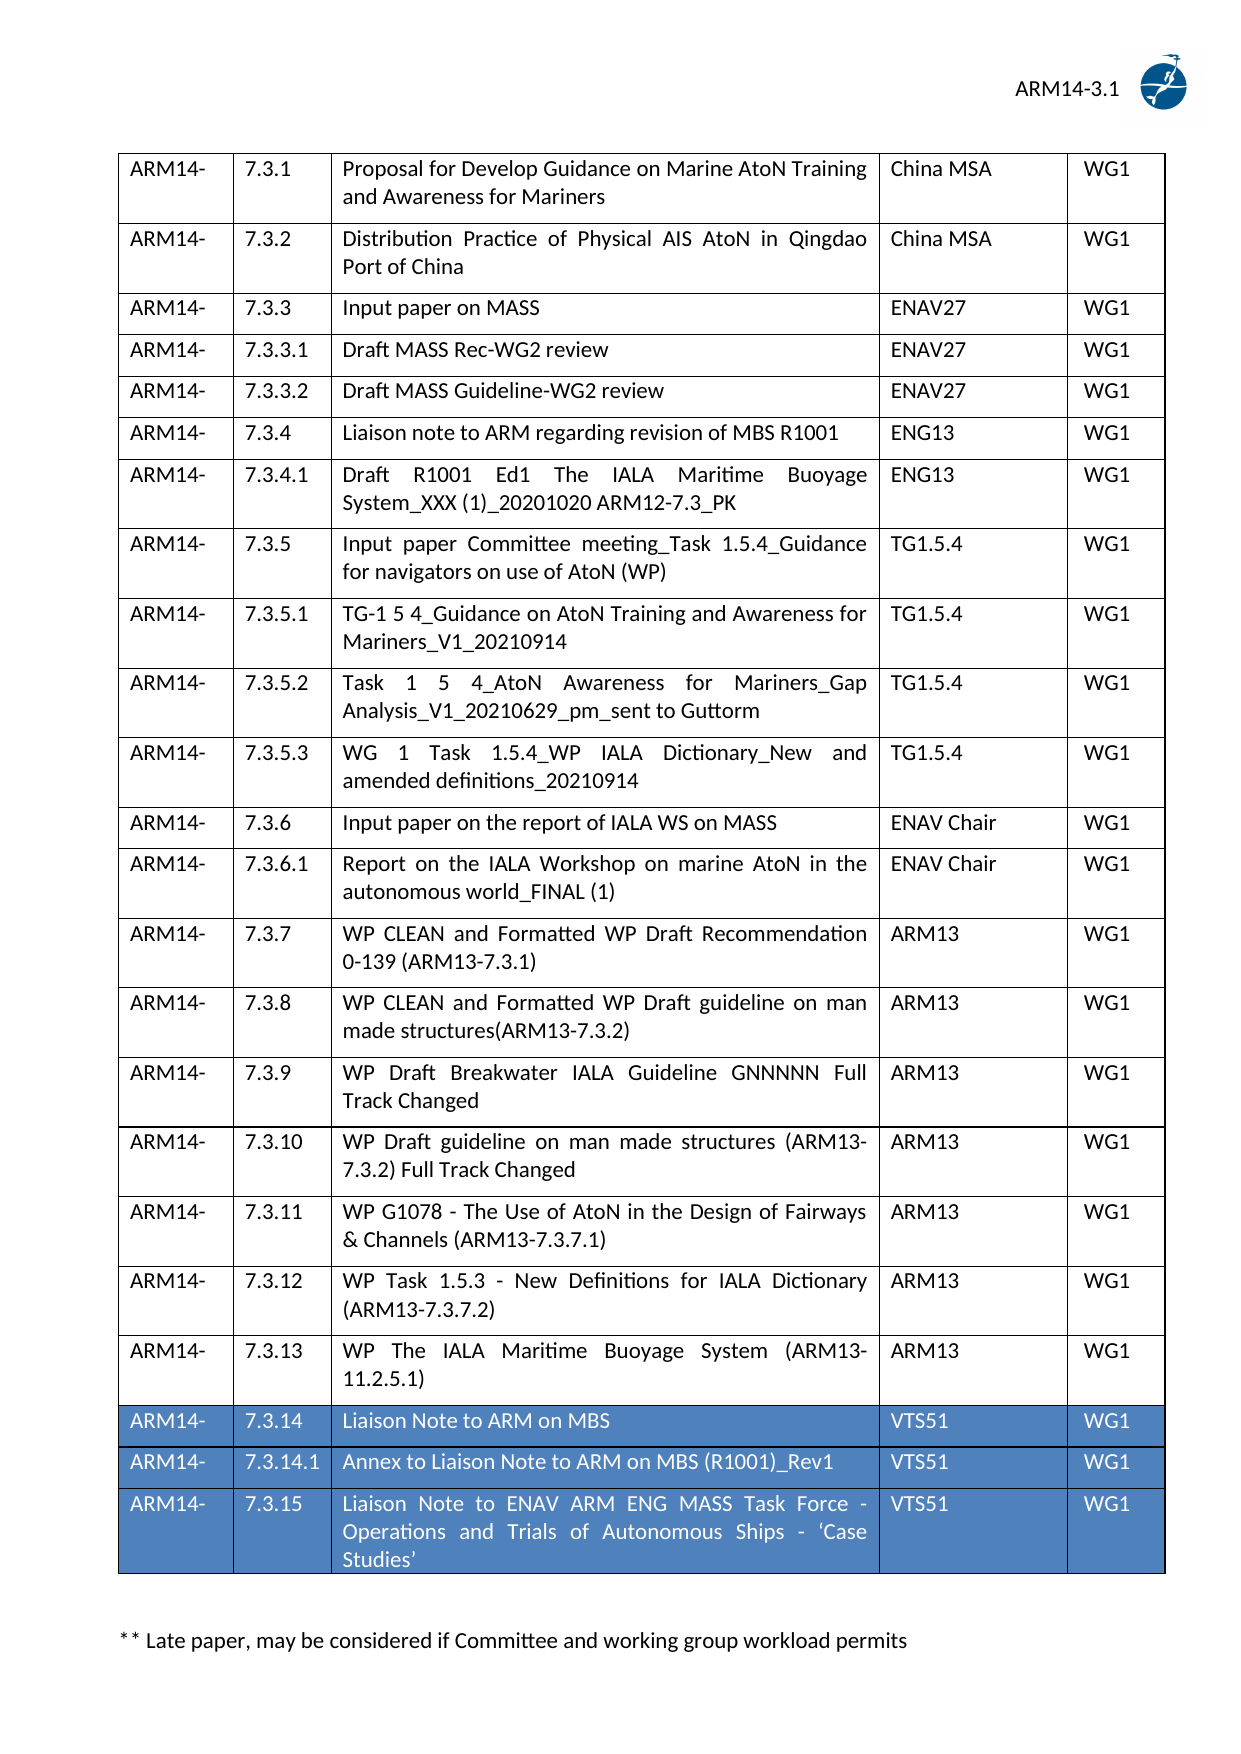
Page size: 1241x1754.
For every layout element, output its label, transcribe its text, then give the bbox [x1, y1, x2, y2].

table_cell 7.3.2 [234, 224, 331, 292]
table_cell Proposal for Develop Guidance on Marine AtoN Training and Awareness for Mariners [332, 154, 879, 223]
table_cell WG1 [1068, 1058, 1164, 1126]
table_cell WG1 [1068, 460, 1164, 528]
table_cell Input paper on the report of IALA WS on MASS [332, 808, 879, 848]
table_cell ARM13 [880, 1267, 1067, 1335]
table_cell ARM14- [119, 849, 233, 918]
table_cell Input paper Committee meeting_Task 1.5.4_Guidance for navigators on use of AtoN (WP) [332, 529, 879, 598]
table_cell ARM14- [119, 808, 233, 848]
table_cell WG1 [1068, 669, 1164, 737]
table_cell WG1 [1068, 849, 1164, 918]
table_cell China MSA [880, 154, 1067, 223]
table_cell WG1 [1068, 1128, 1164, 1196]
table_cell ARM14- [119, 418, 233, 459]
table_cell ARM14- [119, 294, 233, 334]
table_cell ARM13 [880, 919, 1067, 987]
table_cell ARM14- [119, 919, 233, 987]
table_cell WG1 [1068, 988, 1164, 1057]
table_cell Report on the IALA Workshop on marine AtoN in the autonomous world_FINAL (1) [332, 849, 879, 918]
table_cell 7.3.8 [234, 988, 331, 1057]
table_cell ARM14- [119, 669, 233, 737]
table_cell WP G1078 - The Use of AtoN in the Design of Fairways & Channels (ARM13-7.3.7.1) [332, 1197, 879, 1266]
table_cell ARM14- [119, 1058, 233, 1126]
table_cell 7.3.5 [234, 529, 331, 598]
table_cell ARM14- [119, 1267, 233, 1335]
table_cell WG1 [1068, 154, 1164, 223]
table_cell WG1 [1068, 224, 1164, 292]
table_cell 7.3.4 [234, 418, 331, 459]
table_cell 7.3.10 [234, 1128, 331, 1196]
table_cell ARM14- [119, 1448, 233, 1488]
table_cell ARM14- [119, 988, 233, 1057]
table_cell 7.3.14.1 [234, 1448, 331, 1488]
table_cell WG1 [1068, 738, 1164, 807]
picture [1118, 46, 1207, 134]
table_cell 7.3.11 [234, 1197, 331, 1266]
table_cell WP Task 1.5.3 - New Definitions for IALA Dictionary (ARM13-7.3.7.2) [332, 1267, 879, 1335]
table_cell Draft MASS Guideline-WG2 review [332, 377, 879, 417]
table_cell ARM14- [119, 738, 233, 807]
table_cell 7.3.15 [234, 1489, 331, 1573]
table_cell WG1 [1068, 1489, 1164, 1573]
table_cell ENAV27 [880, 377, 1067, 417]
table_cell ENAV27 [880, 294, 1067, 334]
table_cell Draft MASS Rec-WG2 review [332, 335, 879, 376]
table_cell 7.3.6 [234, 808, 331, 848]
table_cell ARM14- [119, 1336, 233, 1405]
table_cell WG1 [1068, 808, 1164, 848]
table_cell WG1 [1068, 418, 1164, 459]
table_cell WG1 [1068, 294, 1164, 334]
table_cell ARM13 [880, 1197, 1067, 1266]
table_cell ARM13 [880, 1336, 1067, 1405]
table_cell Liaison note to ARM regarding revision of MBS R1001 [332, 418, 879, 459]
table_cell 7.3.13 [234, 1336, 331, 1405]
table_cell TG1.5.4 [880, 669, 1067, 737]
table_cell ARM14- [119, 1406, 233, 1446]
table_cell ENAV27 [880, 335, 1067, 376]
table_cell 7.3.1 [234, 154, 331, 223]
table_cell 7.3.3.1 [234, 335, 331, 376]
table_cell 7.3.9 [234, 1058, 331, 1126]
table_cell 7.3.12 [234, 1267, 331, 1335]
table_cell ARM14- [119, 529, 233, 598]
table_cell ARM13 [880, 1058, 1067, 1126]
table_cell 7.3.5.3 [234, 738, 331, 807]
table_cell Liaison Note to ENAV ARM ENG MASS Task Force - Operations and Trials of Autonomous Ships - ‘Case Studies’ [332, 1489, 879, 1573]
table_cell 7.3.3.2 [234, 377, 331, 417]
table_cell TG1.5.4 [880, 738, 1067, 807]
table_cell WP The IALA Maritime Buoyage System (ARM13-11.2.5.1) [332, 1336, 879, 1405]
table_cell ENAV Chair [880, 849, 1067, 918]
table_cell Distribution Practice of Physical AIS AtoN in Qingdao Port of China [332, 224, 879, 292]
table_cell 7.3.5.2 [234, 669, 331, 737]
table_cell ENG13 [880, 418, 1067, 459]
table_cell TG1.5.4 [880, 599, 1067, 667]
table_cell ARM13 [880, 988, 1067, 1057]
table_cell ARM14- [119, 335, 233, 376]
table_cell Task 1 5 4_AtoN Awareness for Mariners_Gap Analysis_V1_20210629_pm_sent to Guttorm [332, 669, 879, 737]
table_cell ARM14- [119, 1128, 233, 1196]
table_cell VTS51 [880, 1406, 1067, 1446]
table_cell Annex to Liaison Note to ARM on MBS (R1001)_Rev1 [332, 1448, 879, 1488]
table_cell 7.3.4.1 [234, 460, 331, 528]
table_cell WG1 [1068, 599, 1164, 667]
table_cell WG1 [1068, 1267, 1164, 1335]
table_cell 7.3.14 [234, 1406, 331, 1446]
table_cell ARM14- [119, 1489, 233, 1573]
table_cell Liaison Note to ARM on MBS [332, 1406, 879, 1446]
table_cell ARM14- [119, 1197, 233, 1266]
table_cell WG1 [1068, 1448, 1164, 1488]
table_cell ARM14- [119, 154, 233, 223]
table_cell China MSA [880, 224, 1067, 292]
table_cell WP Draft guideline on man made structures (ARM13-7.3.2) Full Track Changed [332, 1128, 879, 1196]
table_cell VTS51 [880, 1489, 1067, 1573]
table_cell WG1 [1068, 335, 1164, 376]
table_cell WP Draft Breakwater IALA Guideline GNNNNN Full Track Changed [332, 1058, 879, 1126]
table_cell WG1 [1068, 1406, 1164, 1446]
table_cell 7.3.3 [234, 294, 331, 334]
table_cell WG1 [1068, 377, 1164, 417]
table_cell 7.3.7 [234, 919, 331, 987]
table_cell ARM14- [119, 377, 233, 417]
table_cell WP CLEAN and Formatted WP Draft Recommendation 0-139 (ARM13-7.3.1) [332, 919, 879, 987]
table_cell ARM14- [119, 460, 233, 528]
table_cell ENG13 [880, 460, 1067, 528]
table_cell WG1 [1068, 1197, 1164, 1266]
table_cell ENAV Chair [880, 808, 1067, 848]
table_cell 7.3.6.1 [234, 849, 331, 918]
table_cell ARM13 [880, 1128, 1067, 1196]
table_cell Draft R1001 Ed1 The IALA Maritime Buoyage System_XXX (1)_20201020 ARM12-7.3_PK [332, 460, 879, 528]
table_cell 7.3.5.1 [234, 599, 331, 667]
table_cell ARM14- [119, 224, 233, 292]
table_cell WG1 [1068, 529, 1164, 598]
table_cell WG1 [1068, 1336, 1164, 1405]
table_cell VTS51 [880, 1448, 1067, 1488]
table_cell WG 1 Task 1.5.4_WP IALA Dictionary_New and amended definitions_20210914 [332, 738, 879, 807]
table_cell Input paper on MASS [332, 294, 879, 334]
table_cell ARM14- [119, 599, 233, 667]
table_cell TG-1 5 4_Guidance on AtoN Training and Awareness for Mariners_V1_20210914 [332, 599, 879, 667]
table_cell WP CLEAN and Formatted WP Draft guideline on man made structures(ARM13-7.3.2) [332, 988, 879, 1057]
table_cell TG1.5.4 [880, 529, 1067, 598]
table_cell WG1 [1068, 919, 1164, 987]
